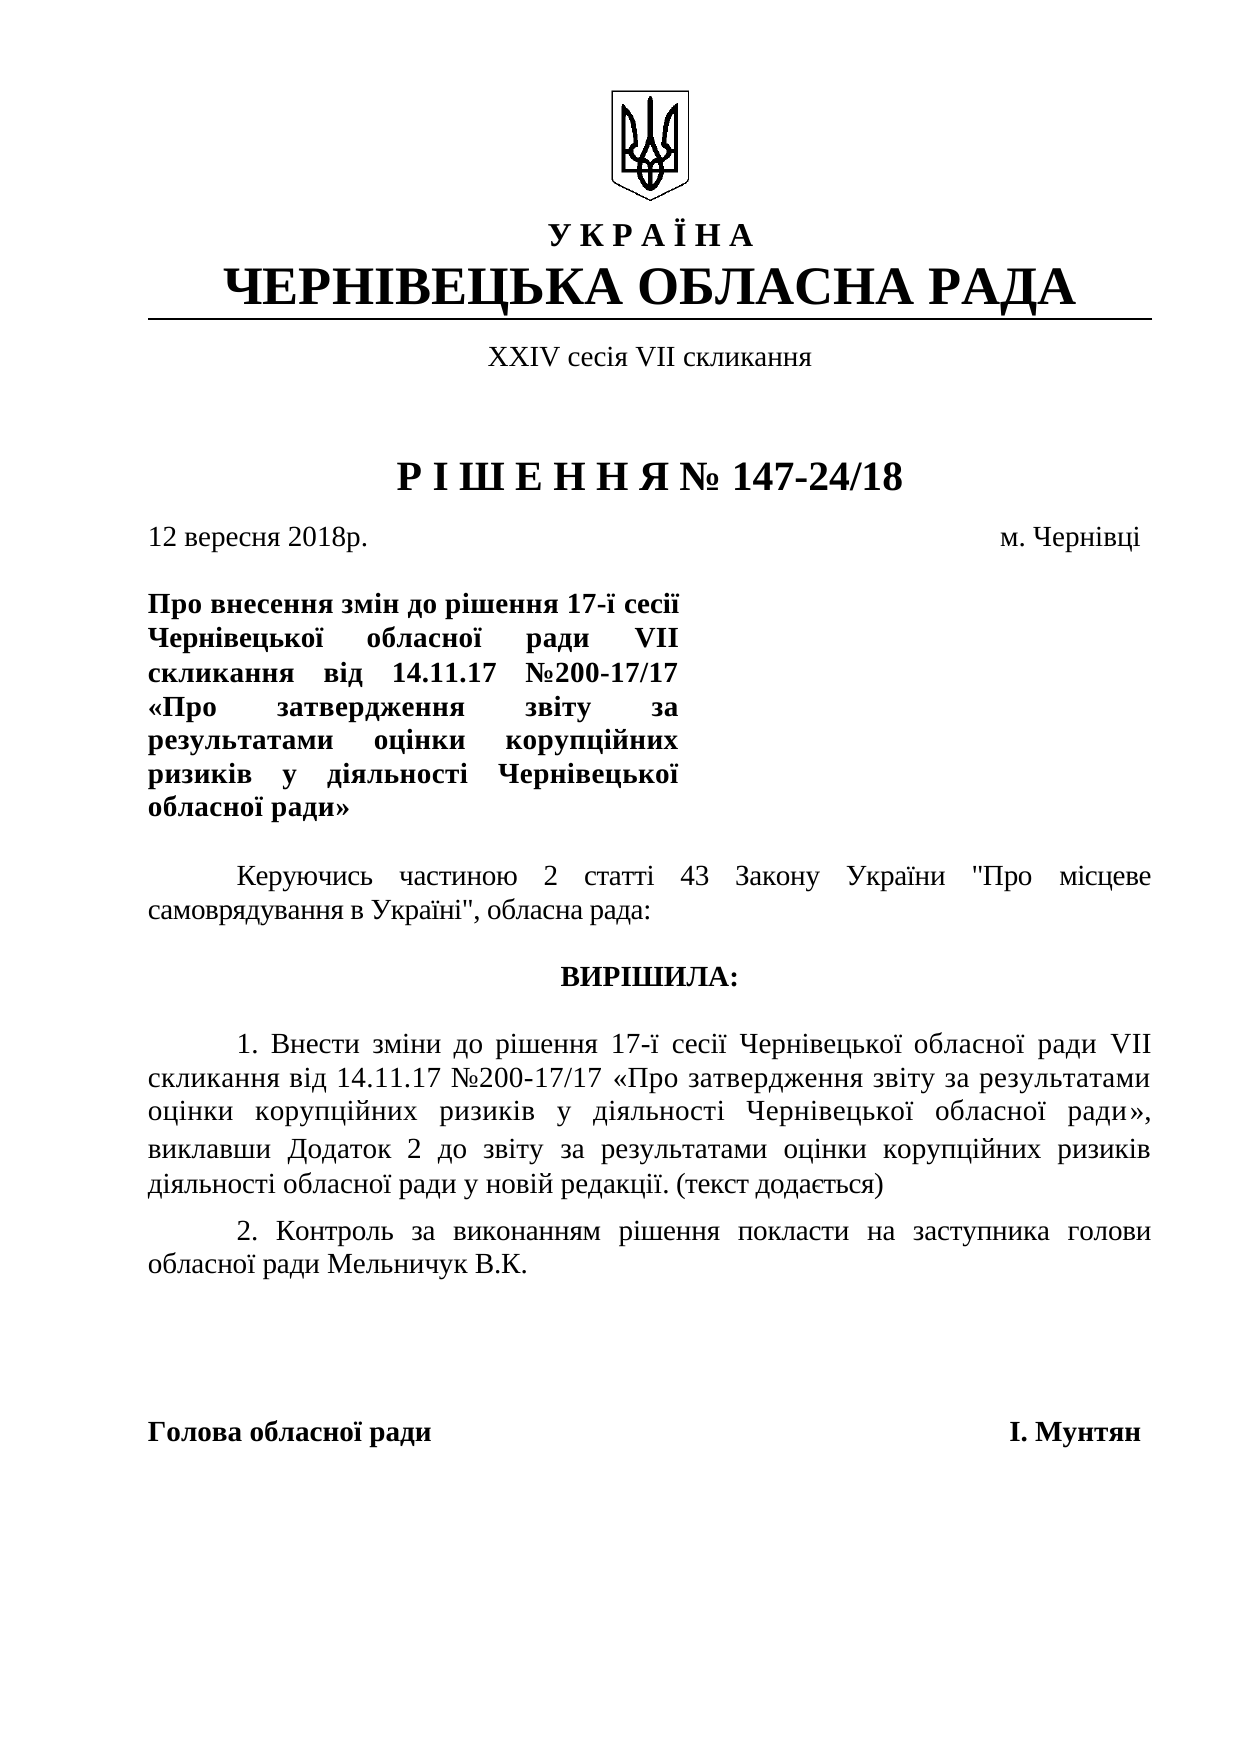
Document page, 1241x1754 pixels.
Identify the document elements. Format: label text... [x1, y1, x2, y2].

table_header м. Чернівці [580, 519, 1152, 552]
subtitle ЧЕРНІВЕЦЬКА ОБЛАСНА РАДА [148, 254, 1152, 318]
text Керуючись частиною 2 статті 43 Закону України "Про місцеве самоврядування в Україні", обласна рада: [148, 858, 1151, 926]
text 1. Внести зміни до рішення 17-ї сесії Чернівецької обласної ради VII скликання від 14.11.17 №200-17/17 «Про затвердження звіту за результатами оцінки корупційних ризиків у діяльності Чернівецької обласної ради», виклавши Додаток 2 до звіту за результатами оцінки корупційних ризиків діяльності обласної ради у новій редакції. (текст додається) [148, 1026, 1151, 1200]
picture [609, 88, 691, 204]
subtitle XXIV сесія VІI скликання [148, 339, 1152, 372]
text Голова обласної ради І. Мунтян [148, 1414, 1152, 1447]
text ВИРІШИЛА: [148, 959, 1152, 993]
text Р І Ш Е Н Н Я № 147-24/18 [148, 452, 1152, 500]
text 2. Контроль за виконанням рішення покласти на заступника голови обласної ради Мельничук В.К. [148, 1213, 1152, 1280]
text Про внесення змін до рішення 17-ї сесії Чернівецької обласної ради VII скликання від 14.11.17 №200-17/17 «Про затвердження звіту за результатами оцінки корупційних ризиків у діяльності Чернівецької обласної ради» [148, 586, 679, 823]
table_header 12 вересня 2018р. [136, 519, 580, 552]
text У К Р А Ї Н А [148, 204, 1152, 254]
